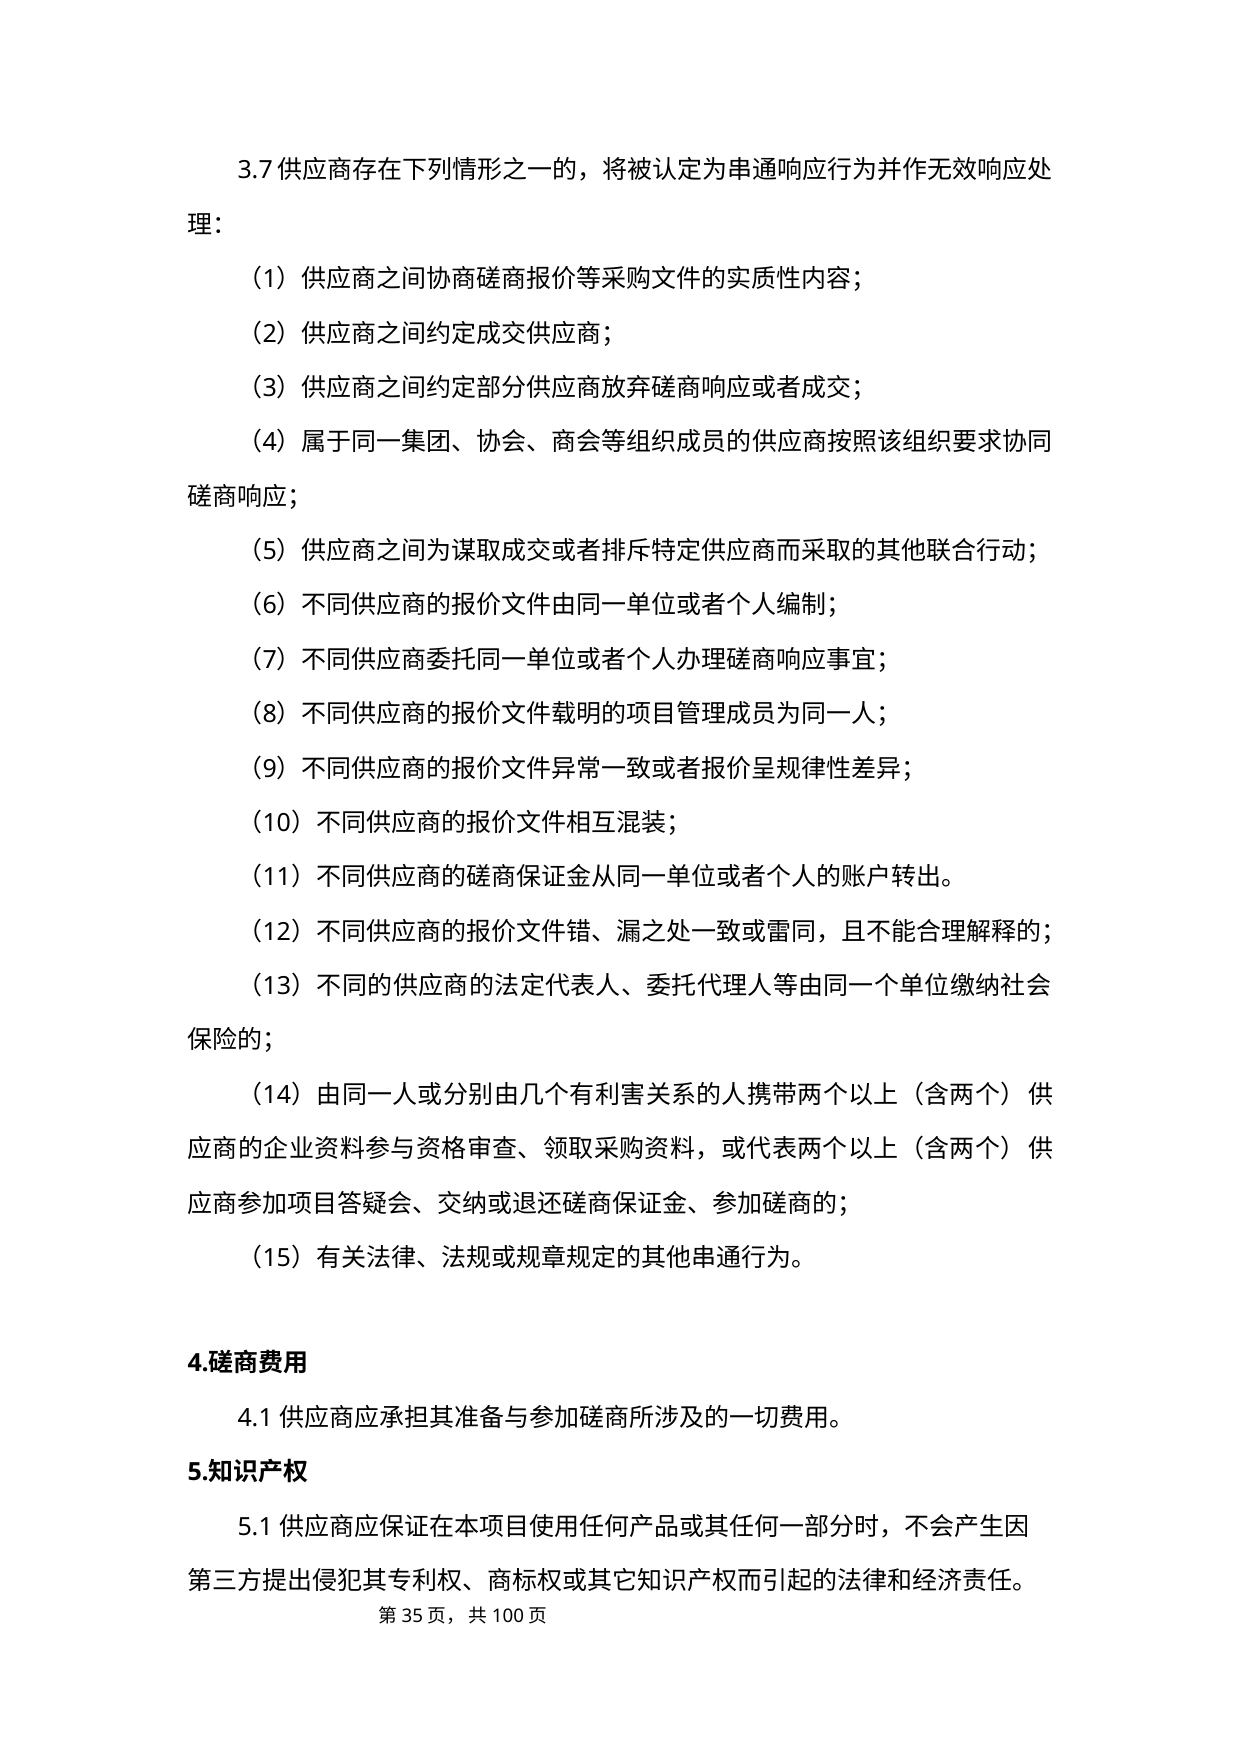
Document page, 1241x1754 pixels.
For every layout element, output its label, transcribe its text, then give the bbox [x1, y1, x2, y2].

text 5.知识产权 [187, 1452, 1053, 1488]
text （4）属于同一集团、协会、商会等组织成员的供应商按照该组织要求协同磋商响应； [187, 422, 1053, 512]
text （10）不同供应商的报价文件相互混装； [187, 802, 1053, 839]
text （5）供应商之间为谋取成交或者排斥特定供应商而采取的其他联合行动； [187, 531, 1053, 567]
text （6）不同供应商的报价文件由同一单位或者个人编制； [187, 585, 1053, 621]
text 4.磋商费用 [187, 1343, 1053, 1379]
text （8）不同供应商的报价文件载明的项目管理成员为同一人； [187, 694, 1053, 730]
text （13）不同的供应商的法定代表人、委托代理人等由同一个单位缴纳社会保险的； [187, 966, 1053, 1056]
text （15）有关法律、法规或规章规定的其他串通行为。 [187, 1237, 1053, 1274]
text （7）不同供应商委托同一单位或者个人办理磋商响应事宜； [187, 639, 1053, 676]
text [187, 1506, 1053, 1597]
text （1）供应商之间协商磋商报价等采购文件的实质性内容； [187, 259, 1053, 295]
text （3）供应商之间约定部分供应商放弃磋商响应或者成交； [187, 367, 1053, 404]
text 3.7供应商存在下列情形之一的，将被认定为串通响应行为并作无效响应处理： [187, 150, 1053, 241]
text （9）不同供应商的报价文件异常一致或者报价呈规律性差异； [187, 748, 1053, 784]
text 4.1 供应商应承担其准备与参加磋商所涉及的一切费用。 [187, 1397, 1053, 1433]
text （12）不同供应商的报价文件错、漏之处一致或雷同，且不能合理解释的； [187, 911, 1053, 947]
text （14）由同一人或分别由几个有利害关系的人携带两个以上（含两个）供应商的企业资料参与资格审查、领取采购资料，或代表两个以上（含两个）供应商参加项目答疑会、交纳或退还磋商保证金、参加磋商的； [187, 1074, 1053, 1219]
text （11）不同供应商的磋商保证金从同一单位或者个人的账户转出。 [187, 857, 1053, 893]
text （2）供应商之间约定成交供应商； [187, 313, 1053, 349]
